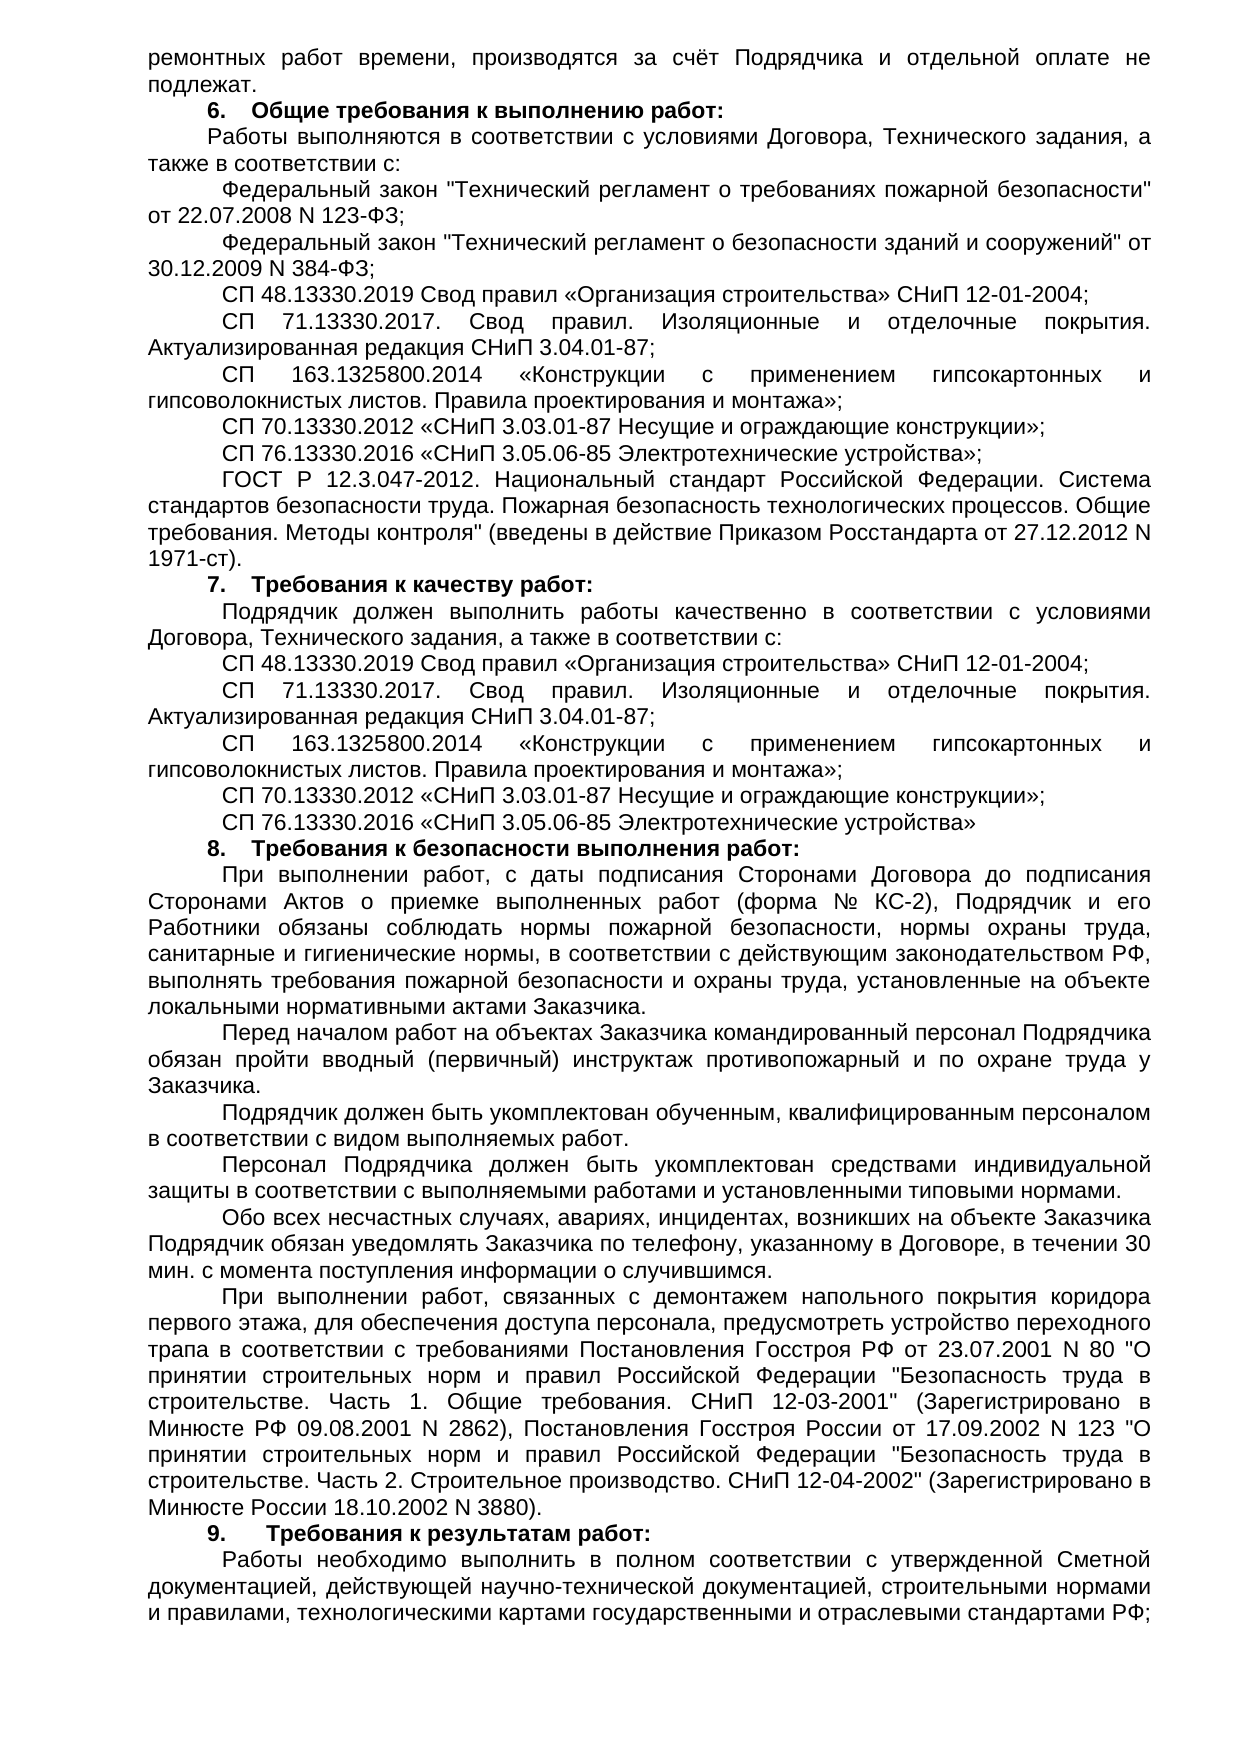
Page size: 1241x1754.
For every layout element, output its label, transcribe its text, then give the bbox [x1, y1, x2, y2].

text СП 76.13330.2016 «СНиП 3.05.06-85 Электротехнические устройства»; [148, 439, 1152, 466]
text ГОСТ Р 12.3.047-2012. Национальный стандарт Российской Федерации. Система стандартов безопасности труда. Пожарная безопасность технологических процессов. Общие требования. Методы контроля" (введены в действие Приказом Росстандарта от 27.12.2012 N 1971-ст). [148, 466, 1152, 571]
list Требования к результатам работ: [148, 1520, 1152, 1546]
text Федеральный закон "Технический регламент о требованиях пожарной безопасности" от 22.07.2008 N 123-ФЗ; [148, 176, 1152, 229]
list Общие требования к выполнению работ: [148, 97, 1152, 123]
text Перед началом работ на объектах Заказчика командированный персонал Подрядчика обязан пройти вводный (первичный) инструктаж противопожарный и по охране труда у Заказчика. [148, 1019, 1152, 1098]
text СП 76.13330.2016 «СНиП 3.05.06-85 Электротехнические устройства» [148, 808, 1152, 835]
text СП 71.13330.2017. Свод правил. Изоляционные и отделочные покрытия. Актуализированная редакция СНиП 3.04.01-87; [148, 308, 1152, 361]
text СП 48.13330.2019 Свод правил «Организация строительства» СНиП 12-01-2004; [148, 650, 1152, 677]
text Федеральный закон "Технический регламент о безопасности зданий и сооружений" от 30.12.2009 N 384-ФЗ; [148, 229, 1152, 281]
text Работы выполняются в соответствии с условиями Договора, Технического задания, а также в соответствии с: [148, 123, 1152, 176]
text СП 163.1325800.2014 «Конструкции с применением гипсокартонных и гипсоволокнистых листов. Правила проектирования и монтажа»; [148, 361, 1152, 413]
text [148, 44, 1152, 97]
text СП 71.13330.2017. Свод правил. Изоляционные и отделочные покрытия. Актуализированная редакция СНиП 3.04.01-87; [148, 677, 1152, 729]
text При выполнении работ, с даты подписания Сторонами Договора до подписания Сторонами Актов о приемке выполненных работ (форма № КС-2), Подрядчик и его Работники обязаны соблюдать нормы пожарной безопасности, нормы охраны труда, санитарные и гигиенические нормы, в соответствии с действующим законодательством РФ, выполнять требования пожарной безопасности и охраны труда, установленные на объекте локальными нормативными актами Заказчика. [148, 861, 1152, 1019]
list Требования к качеству работ: [148, 571, 1152, 598]
text Работы необходимо выполнить в полном соответствии с утвержденной Сметной документацией, действующей научно-технической документацией, строительными нормами и правилами, технологическими картами государственными и отраслевыми стандартами РФ; [148, 1546, 1152, 1626]
text Персонал Подрядчика должен быть укомплектован средствами индивидуальной защиты в соответствии с выполняемыми работами и установленными типовыми нормами. [148, 1151, 1152, 1204]
text СП 48.13330.2019 Свод правил «Организация строительства» СНиП 12-01-2004; [148, 281, 1152, 308]
text Обо всех несчастных случаях, авариях, инцидентах, возникших на объекте Заказчика Подрядчик обязан уведомлять Заказчика по телефону, указанному в Договоре, в течении 30 мин. с момента поступления информации о случившимся. [148, 1204, 1152, 1283]
text Подрядчик должен выполнить работы качественно в соответствии с условиями Договора, Технического задания, а также в соответствии с: [148, 598, 1152, 650]
text Подрядчик должен быть укомплектован обученным, квалифицированным персоналом в соответствии с видом выполняемых работ. [148, 1098, 1152, 1151]
text СП 70.13330.2012 «СНиП 3.03.01-87 Несущие и ограждающие конструкции»; [148, 413, 1152, 439]
text СП 70.13330.2012 «СНиП 3.03.01-87 Несущие и ограждающие конструкции»; [148, 782, 1152, 808]
text СП 163.1325800.2014 «Конструкции с применением гипсокартонных и гипсоволокнистых листов. Правила проектирования и монтажа»; [148, 729, 1152, 782]
list Требования к безопасности выполнения работ: [148, 835, 1152, 861]
text При выполнении работ, связанных с демонтажем напольного покрытия коридора первого этажа, для обеспечения доступа персонала, предусмотреть устройство переходного трапа в соответствии с требованиями Постановления Госстроя РФ от 23.07.2001 N 80 "О принятии строительных норм и правил Российской Федерации "Безопасность труда в строительстве. Часть 1. Общие требования. СНиП 12-03-2001" (Зарегистрировано в Минюсте РФ 09.08.2001 N 2862), Постановления Госстроя России от 17.09.2002 N 123 "О принятии строительных норм и правил Российской Федерации "Безопасность труда в строительстве. Часть 2. Строительное производство. СНиП 12-04-2002" (Зарегистрировано в Минюсте России 18.10.2002 N 3880). [148, 1283, 1152, 1520]
